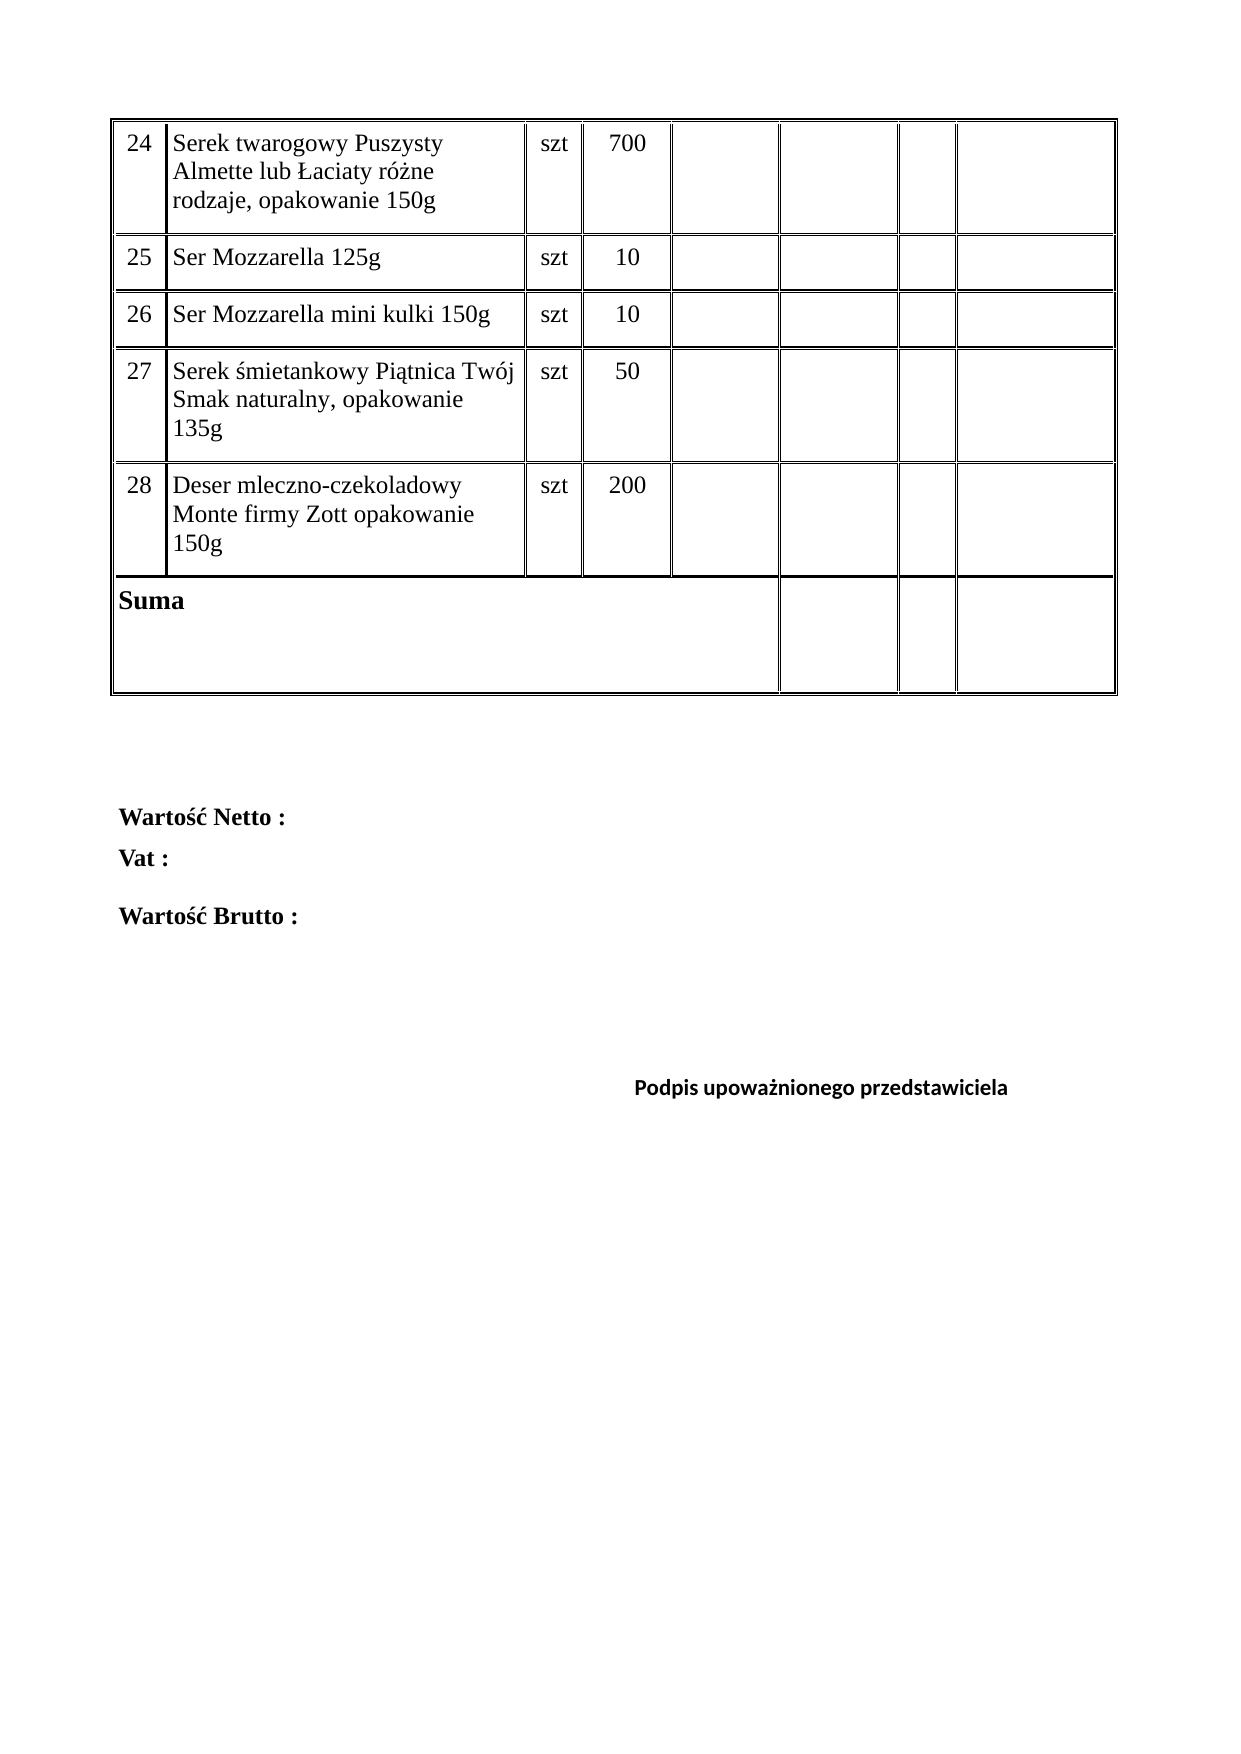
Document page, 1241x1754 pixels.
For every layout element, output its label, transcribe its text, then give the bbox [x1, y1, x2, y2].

table_cell [781, 464, 897, 575]
table_cell [957, 575, 1114, 692]
text Wartość Brutto : [118, 901, 1122, 930]
table_cell Deser mleczno-czekoladowy Monte firmy Zott opakowanie 150g [168, 464, 524, 575]
table_cell szt [527, 464, 581, 575]
table_cell [781, 350, 897, 461]
table_cell [958, 289, 1115, 346]
table_cell [900, 293, 955, 346]
table_cell 50 [584, 350, 670, 461]
table_cell [899, 122, 957, 232]
table_cell 10 [584, 293, 670, 346]
table_cell 24 [114, 122, 166, 232]
text Wartość Netto : [118, 802, 1122, 831]
table_cell 28 [112, 461, 166, 575]
table_cell 200 [584, 464, 670, 575]
table_cell [957, 122, 1114, 232]
table_cell Ser Mozzarella 125g [168, 236, 524, 289]
table_cell [958, 233, 1115, 289]
table_cell szt [527, 293, 581, 346]
table_cell szt [527, 236, 581, 289]
table_cell [781, 236, 897, 289]
table_cell [900, 236, 955, 289]
table_cell Serek twarogowy Puszysty Almette lub Łaciaty różne rodzaje, opakowanie 150g [166, 122, 526, 232]
table_cell szt [527, 350, 581, 461]
table_cell 26 [114, 289, 165, 346]
table_cell [673, 350, 778, 461]
text Vat : [118, 843, 1122, 872]
table_cell 27 [114, 346, 165, 461]
table_cell [900, 350, 955, 461]
table_cell [780, 578, 898, 692]
table_cell [899, 578, 957, 692]
table_cell 25 [114, 233, 165, 289]
table_cell Serek śmietankowy Piątnica Twój Smak naturalny, opakowanie 135g [168, 350, 524, 461]
table_cell [958, 346, 1115, 461]
table_cell 700 [583, 122, 672, 232]
text Podpis upoważnionego przedstawiciela [118, 1073, 1122, 1101]
table_cell szt [526, 122, 583, 232]
table_cell [672, 122, 780, 232]
table_cell [780, 122, 898, 232]
table_cell [957, 461, 1116, 575]
table_cell Ser Mozzarella mini kulki 150g [168, 293, 524, 346]
table_cell [673, 464, 778, 575]
table_cell [900, 464, 955, 575]
table_cell Suma [114, 575, 780, 692]
table_cell [673, 236, 778, 289]
table_cell 10 [584, 236, 670, 289]
table_cell [673, 293, 778, 346]
table_cell [781, 293, 897, 346]
